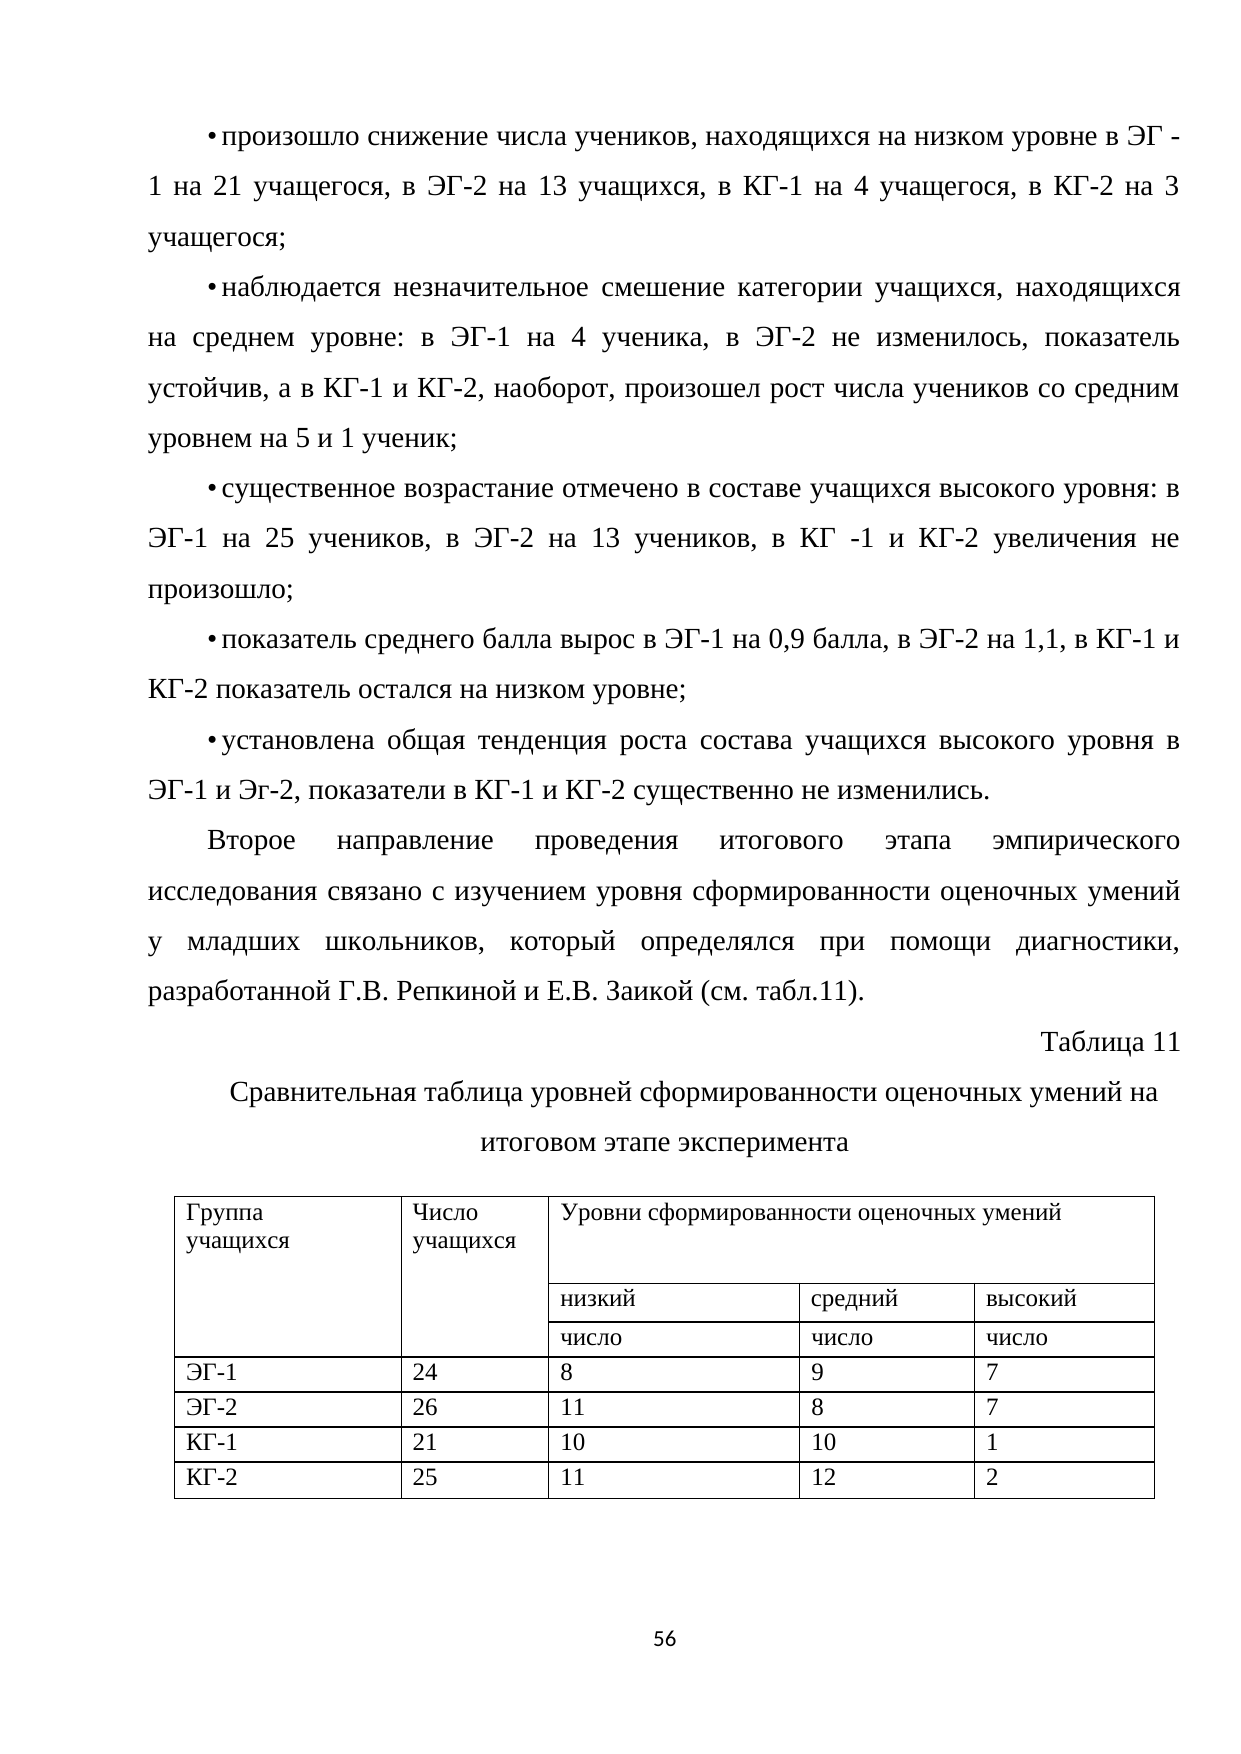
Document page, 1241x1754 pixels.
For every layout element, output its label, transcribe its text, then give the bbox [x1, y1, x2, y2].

table_cell ЭГ-2 [175, 1393, 401, 1426]
table_header Число учащихся [402, 1197, 548, 1356]
table_cell 7 [975, 1358, 1154, 1391]
table_cell низкий [549, 1284, 799, 1321]
text Второе направление проведения итогового этапа эмпирического исследования связано с изучением уровня сформированности оценочных умений у младших школьников, который определялся при помощи диагностики, разработанной Г.В. Репкиной и Е.В. Заикой (см. табл.11). [148, 822, 1181, 1007]
table_cell число [975, 1323, 1154, 1356]
text Таблица 11 [148, 1024, 1181, 1057]
table_cell 25 [402, 1463, 548, 1497]
table_header Группа учащихся [175, 1197, 401, 1356]
table_cell 24 [402, 1358, 548, 1391]
table_cell 11 [549, 1463, 799, 1497]
text • существенное возрастание отмечено в составе учащихся высокого уровня: в ЭГ-1 на 25 учеников, в ЭГ-2 на 13 учеников, в КГ -1 и КГ-2 увеличения не произошло; [148, 470, 1181, 604]
table_cell 9 [800, 1358, 974, 1391]
table_cell 8 [549, 1358, 799, 1391]
table_cell 11 [549, 1393, 799, 1426]
table_cell 26 [402, 1393, 548, 1426]
table_cell 12 [800, 1463, 974, 1497]
text • произошло снижение числа учеников, находящихся на низком уровне в ЭГ -1 на 21 учащегося, в ЭГ-2 на 13 учащихся, в КГ-1 на 4 учащегося, в КГ-2 на 3 учащегося; [148, 118, 1181, 252]
text • показатель среднего балла вырос в ЭГ-1 на 0,9 балла, в ЭГ-2 на 1,1, в КГ-1 и КГ-2 показатель остался на низком уровне; [148, 621, 1181, 705]
text • наблюдается незначительное смешение категории учащихся, находящихся на среднем уровне: в ЭГ-1 на 4 ученика, в ЭГ-2 не изменилось, показатель устойчив, а в КГ-1 и КГ-2, наоборот, произошел рост числа учеников со средним уровнем на 5 и 1 ученик; [148, 269, 1181, 453]
table_cell 2 [975, 1463, 1154, 1497]
table_cell 10 [800, 1428, 974, 1461]
table_cell 10 [549, 1428, 799, 1461]
table_cell число [800, 1323, 974, 1356]
table_cell средний [800, 1284, 974, 1321]
table_cell КГ-2 [175, 1463, 401, 1497]
text Сравнительная таблица уровней сформированности оценочных умений на итоговом этапе эксперимента [148, 1074, 1181, 1158]
text • установлена общая тенденция роста состава учащихся высокого уровня в ЭГ-1 и Эг-2, показатели в КГ-1 и КГ-2 существенно не изменились. [148, 722, 1181, 806]
table_cell КГ-1 [175, 1428, 401, 1461]
table_cell 8 [800, 1393, 974, 1426]
table_cell 7 [975, 1393, 1154, 1426]
table_cell 21 [402, 1428, 548, 1461]
table_cell высокий [975, 1284, 1154, 1321]
table_cell ЭГ-1 [175, 1358, 401, 1391]
table_header Уровни сформированности оценочных умений [549, 1197, 1154, 1282]
table_cell число [549, 1323, 799, 1356]
table_cell 1 [975, 1428, 1154, 1461]
